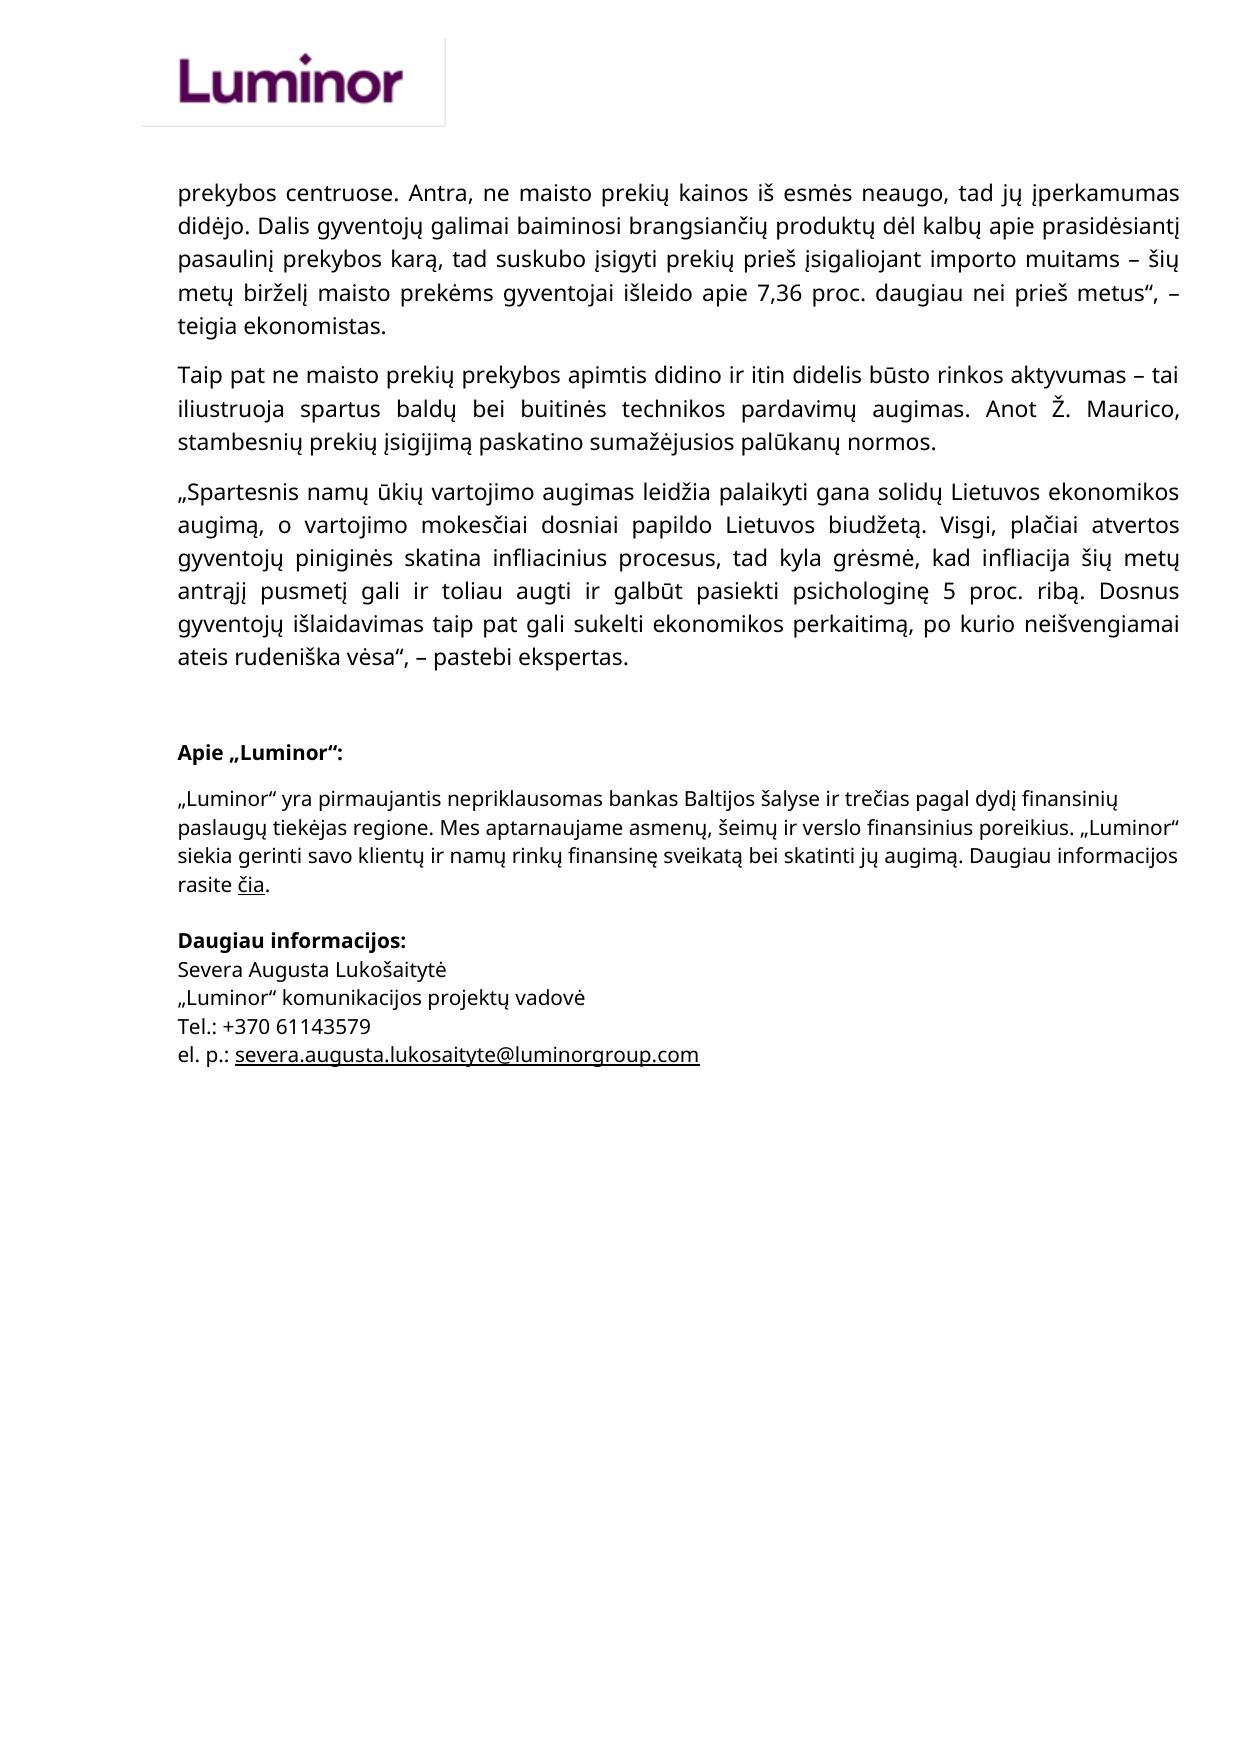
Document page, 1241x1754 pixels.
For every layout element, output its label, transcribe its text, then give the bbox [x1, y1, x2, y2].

text Daugiau informacijos: [177, 927, 1181, 955]
picture [141, 38, 447, 128]
text Severa Augusta Lukošaitytė [177, 955, 1181, 983]
text Taip pat ne maisto prekių prekybos apimtis didino ir itin didelis būsto rinkos aktyvumas – tai iliustruoja spartus baldų bei buitinės technikos pardavimų augimas. Anot Ž. Maurico, stambesnių prekių įsigijimą paskatino sumažėjusios palūkanų normos. [177, 359, 1181, 457]
text el. p.: severa.augusta.lukosaityte@luminorgroup.com [177, 1040, 1181, 1069]
text „Luminor“ komunikacijos projektų vadovė [177, 983, 1181, 1012]
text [177, 177, 1181, 341]
text Tel.: +370 61143579 [177, 1012, 1181, 1040]
text „Spartesnis namų ūkių vartojimo augimas leidžia palaikyti gana solidų Lietuvos ekonomikos augimą, o vartojimo mokesčiai dosniai papildo Lietuvos biudžetą. Visgi, plačiai atvertos gyventojų piniginės skatina infliacinius procesus, tad kyla grėsmė, kad infliacija šių metų antrąjį pusmetį gali ir toliau augti ir galbūt pasiekti psichologinę 5 proc. ribą. Dosnus gyventojų išlaidavimas taip pat gali sukelti ekonomikos perkaitimą, po kurio neišvengiamai ateis rudeniška vėsa“, – pastebi ekspertas. [177, 476, 1181, 672]
text „Luminor“ yra pirmaujantis nepriklausomas bankas Baltijos šalyse ir trečias pagal dydį finansinių paslaugų tiekėjas regione. Mes aptarnaujame asmenų, šeimų ir verslo finansinius poreikius. „Luminor“ siekia gerinti savo klientų ir namų rinkų finansinę sveikatą bei skatinti jų augimą. Daugiau informacijos rasite čia. [177, 784, 1181, 898]
text Apie „Luminor“: [177, 738, 1181, 766]
